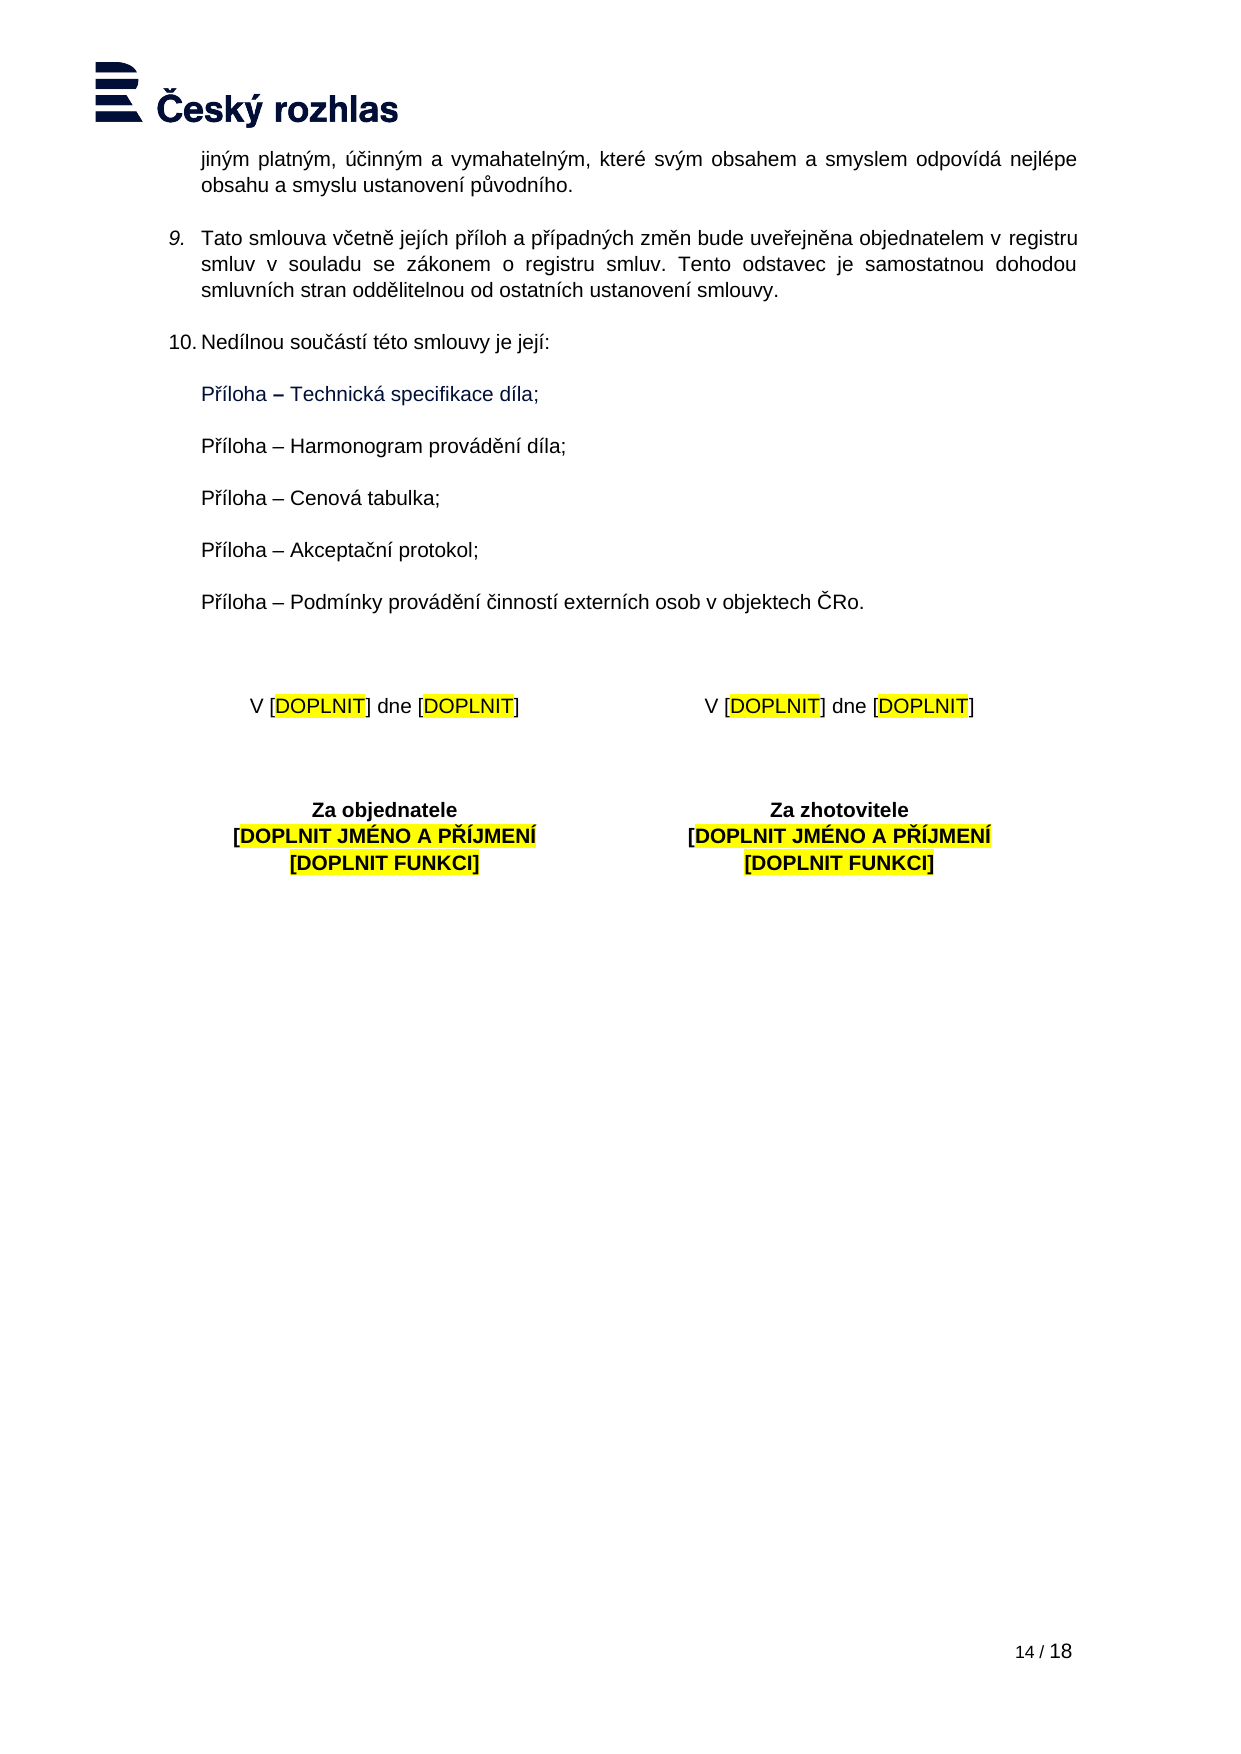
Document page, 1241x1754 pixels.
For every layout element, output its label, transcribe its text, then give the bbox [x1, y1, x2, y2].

list Příloha – Cenová tabulka; [201, 484, 1078, 511]
list Příloha – Akceptační protokol; [201, 537, 1078, 563]
list Příloha – Harmonogram provádění díla; [201, 432, 1078, 458]
table_header V [DOPLNIT] dne [DOPLNIT] [612, 641, 1067, 719]
table_header V [DOPLNIT] dne [DOPLNIT] [157, 641, 612, 719]
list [168, 146, 1078, 198]
picture [95, 62, 398, 128]
list Nedílnou součástí této smlouvy je její: [168, 328, 1078, 354]
subtitle Příloha – Technická specifikace díla; [168, 380, 1078, 406]
table_cell Za objednatele [DOPLNIT JMÉNO A PŘÍJMENÍ [DOPLNIT FUNKCI] [157, 719, 612, 875]
list Tato smlouva včetně jejích příloh a případných změn bude uveřejněna objednatelem v registru smluv v souladu se zákonem o registru smluv. Tento odstavec je samostatnou dohodou smluvních stran oddělitelnou od ostatních ustanovení smlouvy. [168, 224, 1078, 302]
list Příloha – Podmínky provádění činností externích osob v objektech ČRo. [198, 589, 1078, 615]
table_cell Za zhotovitele [DOPLNIT JMÉNO A PŘÍJMENÍ [DOPLNIT FUNKCI] [612, 719, 1067, 875]
